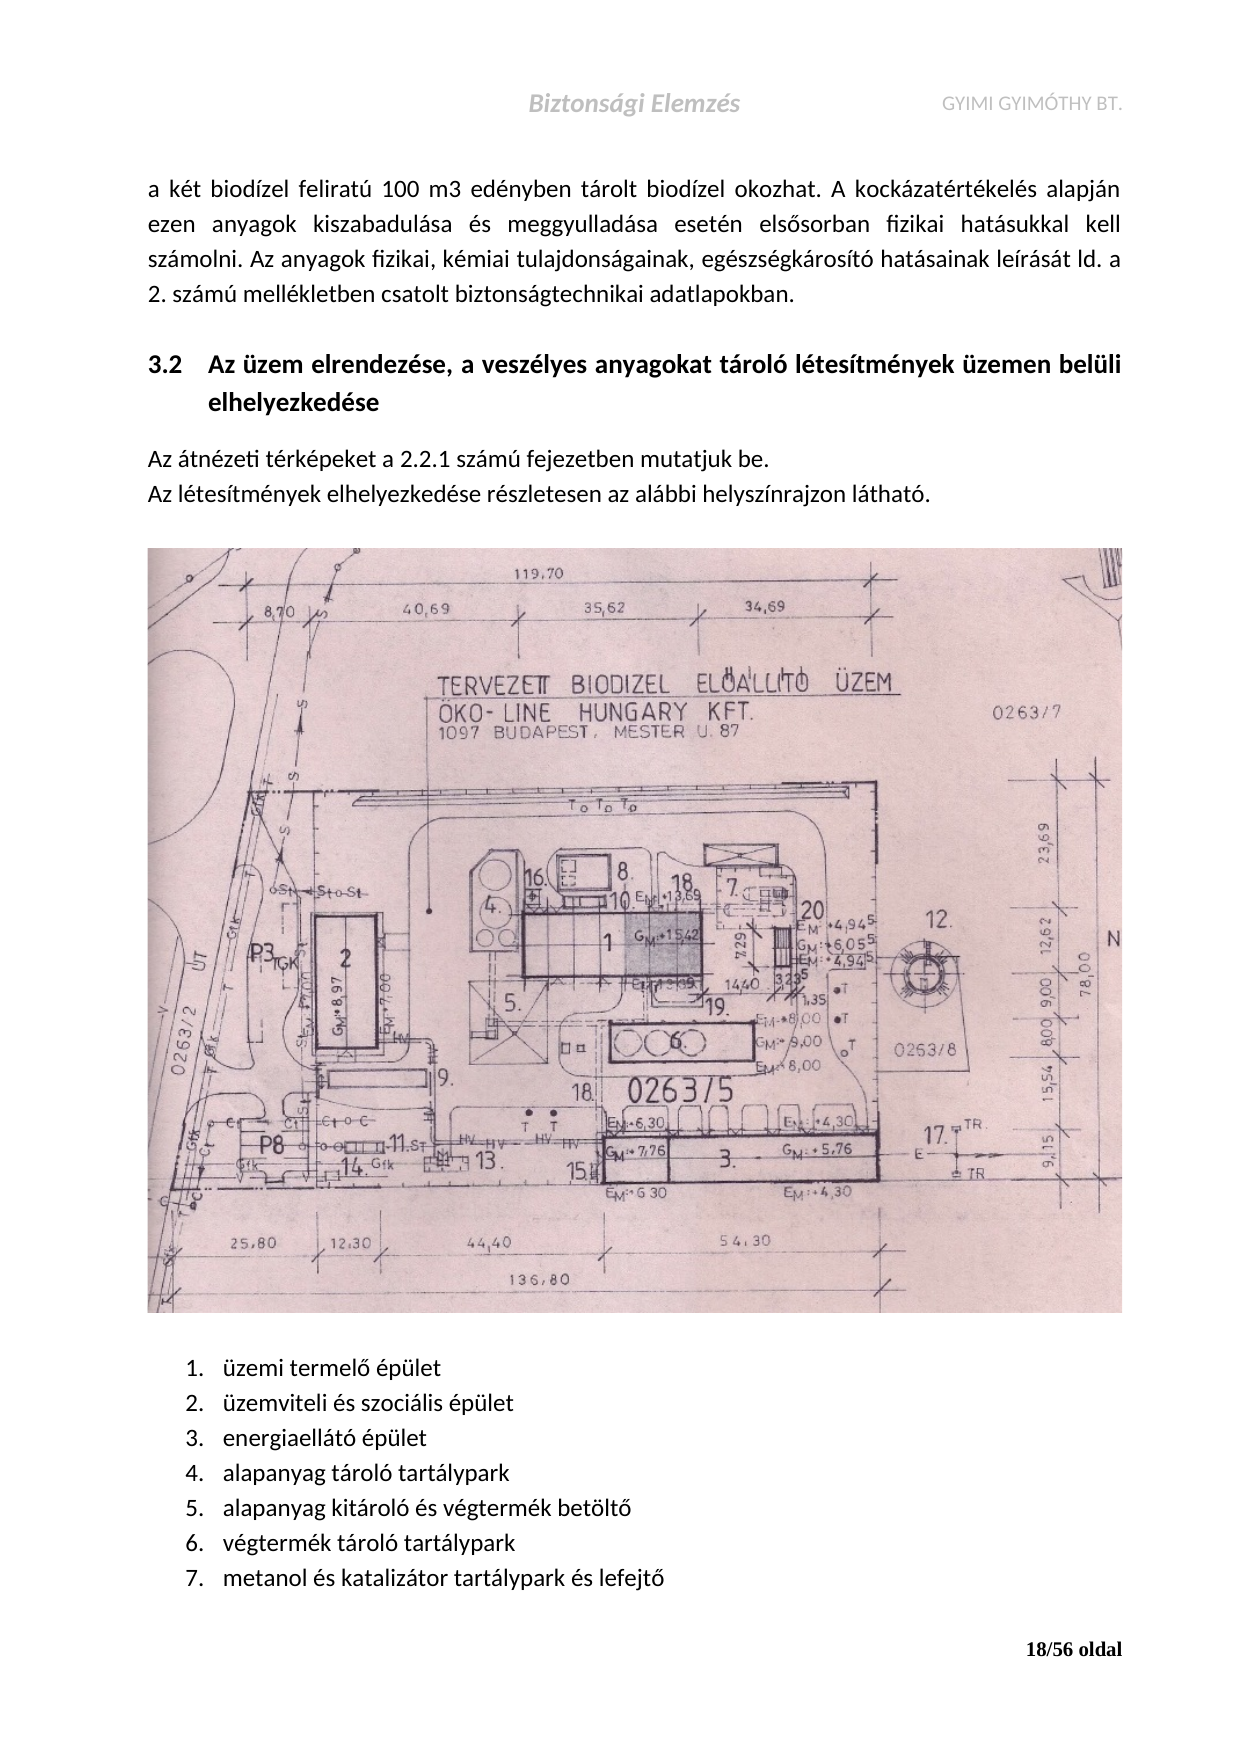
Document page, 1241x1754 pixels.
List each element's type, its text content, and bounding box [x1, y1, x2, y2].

list üzemi termelő épület [185, 1352, 1122, 1382]
list alapanyag tároló tartálypark [185, 1457, 1122, 1487]
list alapanyag kitároló és végtermék betöltő [185, 1492, 1122, 1522]
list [148, 174, 1122, 309]
list energiaellátó épület [185, 1422, 1122, 1452]
list Az létesítmények elhelyezkedése részletesen az alábbi helyszínrajzon látható. [148, 479, 1122, 509]
list végtermék tároló tartálypark [185, 1527, 1122, 1557]
subtitle Az üzem elrendezése, a veszélyes anyagokat tároló létesítmények üzemen belüli elhelyezkedése [148, 347, 1122, 418]
list metanol és katalizátor tartálypark és lefejtő [185, 1562, 1122, 1592]
list Az átnézeti térképeket a 2.2.1 számú fejezetben mutatjuk be. [148, 444, 1122, 474]
picture [147, 548, 1123, 1313]
list üzemviteli és szociális épület [185, 1387, 1122, 1417]
